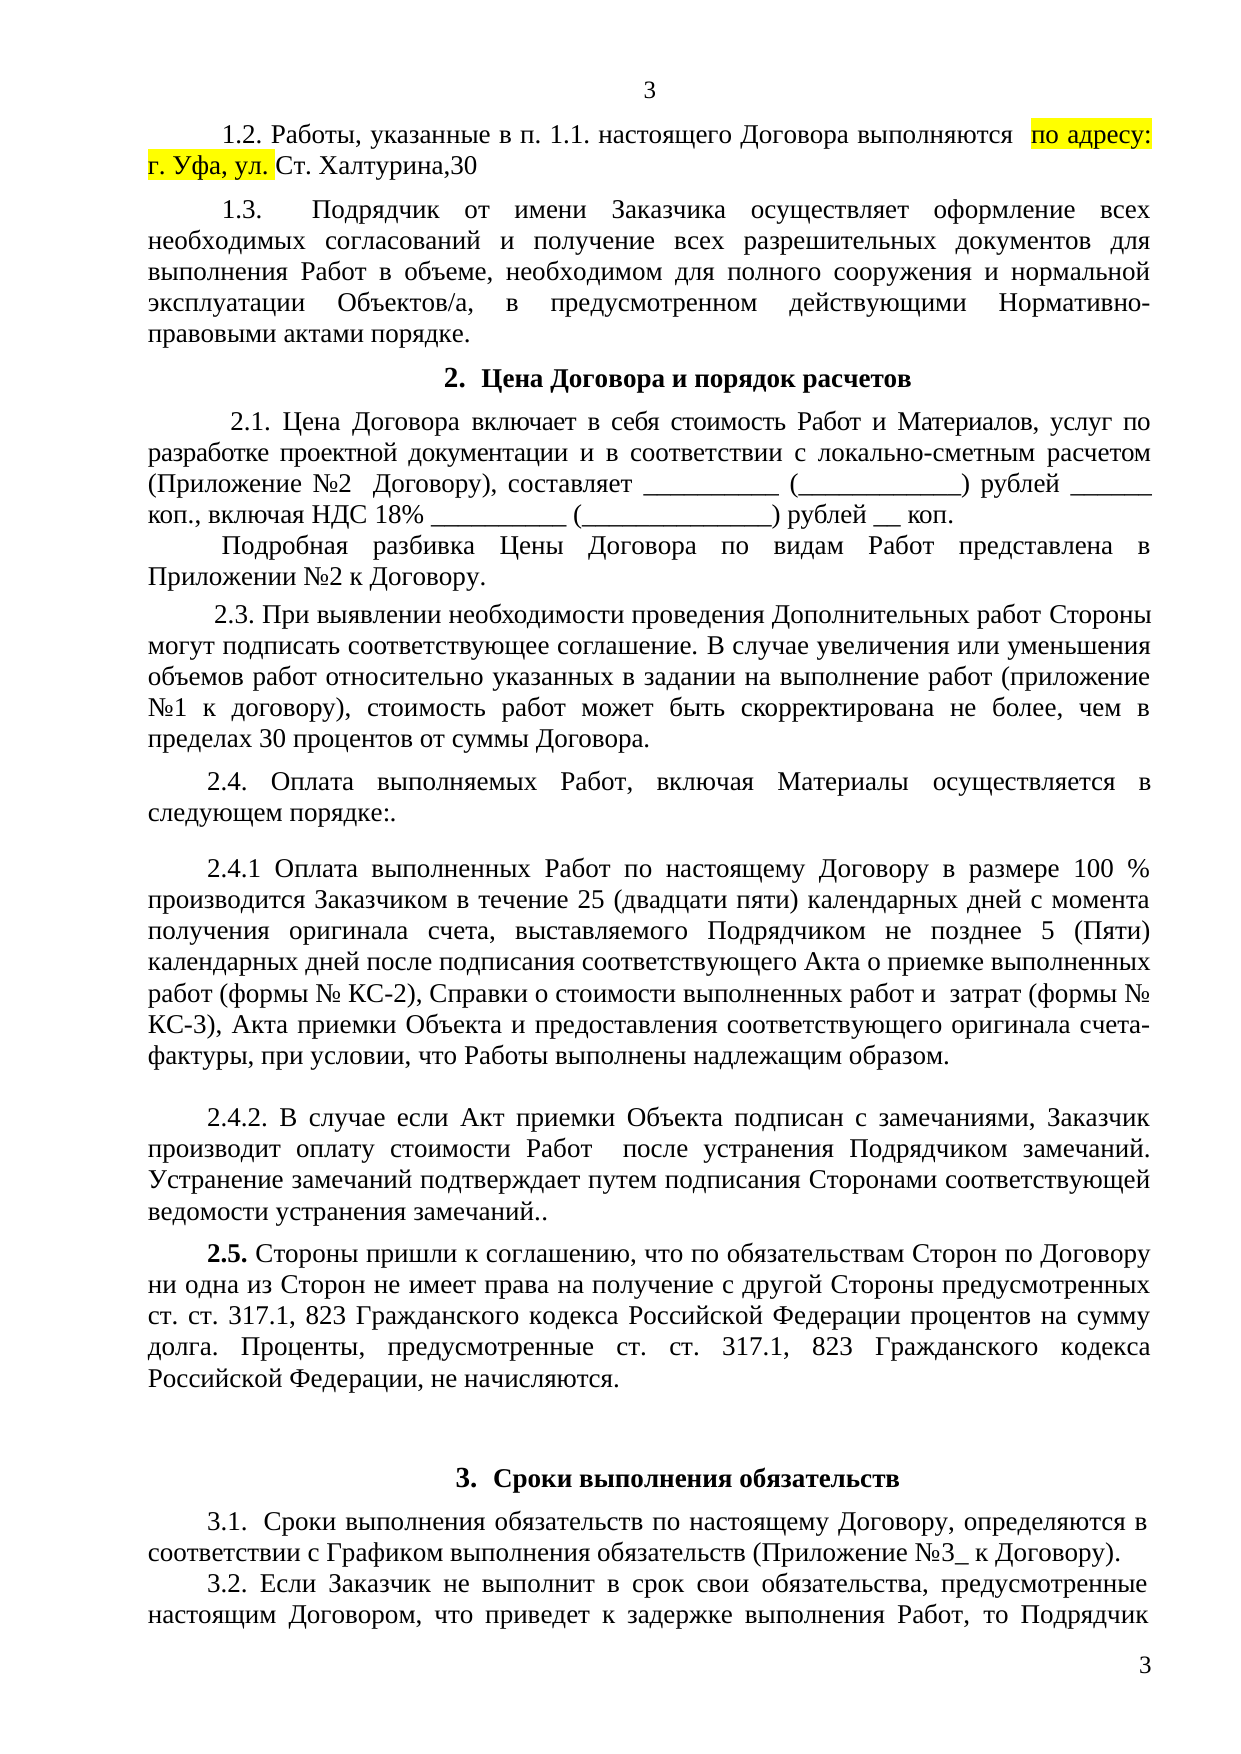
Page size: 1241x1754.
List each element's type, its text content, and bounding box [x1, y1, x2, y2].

subtitle 2.4.2. В случае если Акт приемки Объекта подписан с замечаниями, Заказчик производит оплату стоимости Работ после устранения Подрядчиком замечаний. Устранение замечаний подтверждает путем подписания Сторонами соответствующей ведомости устранения замечаний.. [148, 1101, 1152, 1226]
subtitle 2.3. При выявлении необходимости проведения Дополнительных работ Стороны могут подписать соответствующее соглашение. В случае увеличения или уменьшения объемов работ относительно указанных в задании на выполнение работ (приложение №1 к договору), стоимость работ может быть скорректирована не более, чем в пределах 30 процентов от суммы Договора. [148, 598, 1152, 753]
text 2.5. Стороны пришли к соглашению, что по обязательствам Сторон по Договору ни одна из Сторон не имеет права на получение с другой Стороны предусмотренных ст. ст. 317.1, 823 Гражданского кодекса Российской Федерации процентов на сумму долга. Проценты, предусмотренные ст. ст. 317.1, 823 Гражданского кодекса Российской Федерации, не начисляются. [148, 1237, 1152, 1393]
text 3.1. Сроки выполнения обязательств по настоящему Договору, определяются в соответствии с Графиком выполнения обязательств (Приложение №3_ к Договору). [148, 1505, 1148, 1567]
list Сроки выполнения обязательств [204, 1460, 1152, 1494]
subtitle 2.1. Цена Договора включает в себя стоимость Работ и Материалов, услуг по разработке проектной документации и в соответствии с локально-сметным расчетом (Приложение №2 Договору), составляет __________ (____________) рублей ______ коп., включая НДС 18% __________ (______________) рублей __ коп. [148, 405, 1152, 529]
text 2.4. Оплата выполняемых Работ, включая Материалы осуществляется в следующем порядке:. [148, 765, 1152, 827]
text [148, 1567, 1148, 1629]
list Цена Договора и порядок расчетов [204, 360, 1152, 393]
text 1.3. Подрядчик от имени Заказчика осуществляет оформление всех необходимых согласований и получение всех разрешительных документов для выполнения Работ в объеме, необходимом для полного сооружения и нормальной эксплуатации Объектов/а, в предусмотренном действующими Нормативно-правовыми актами порядке. [148, 193, 1152, 349]
text Подробная разбивка Цены Договора по видам Работ представлена в Приложении №2 к Договору. [148, 529, 1152, 592]
text 1.2. Работы, указанные в п. 1.1. настоящего Договора выполняются по адресу: г. Уфа, ул. Ст. Халтурина,30 [148, 118, 1152, 180]
subtitle 2.4.1 Оплата выполненных Работ по настоящему Договору в размере 100 % производится Заказчиком в течение 25 (двадцати пяти) календарных дней с момента получения оригинала счета, выставляемого Подрядчиком не позднее 5 (Пяти) календарных дней после подписания соответствующего Акта о приемке выполненных работ (формы № КС-2), Справки о стоимости выполненных работ и затрат (формы № КС-3), Акта приемки Объекта и предоставления соответствующего оригинала счета-фактуры, при условии, что Работы выполнены надлежащим образом. [148, 852, 1152, 1070]
